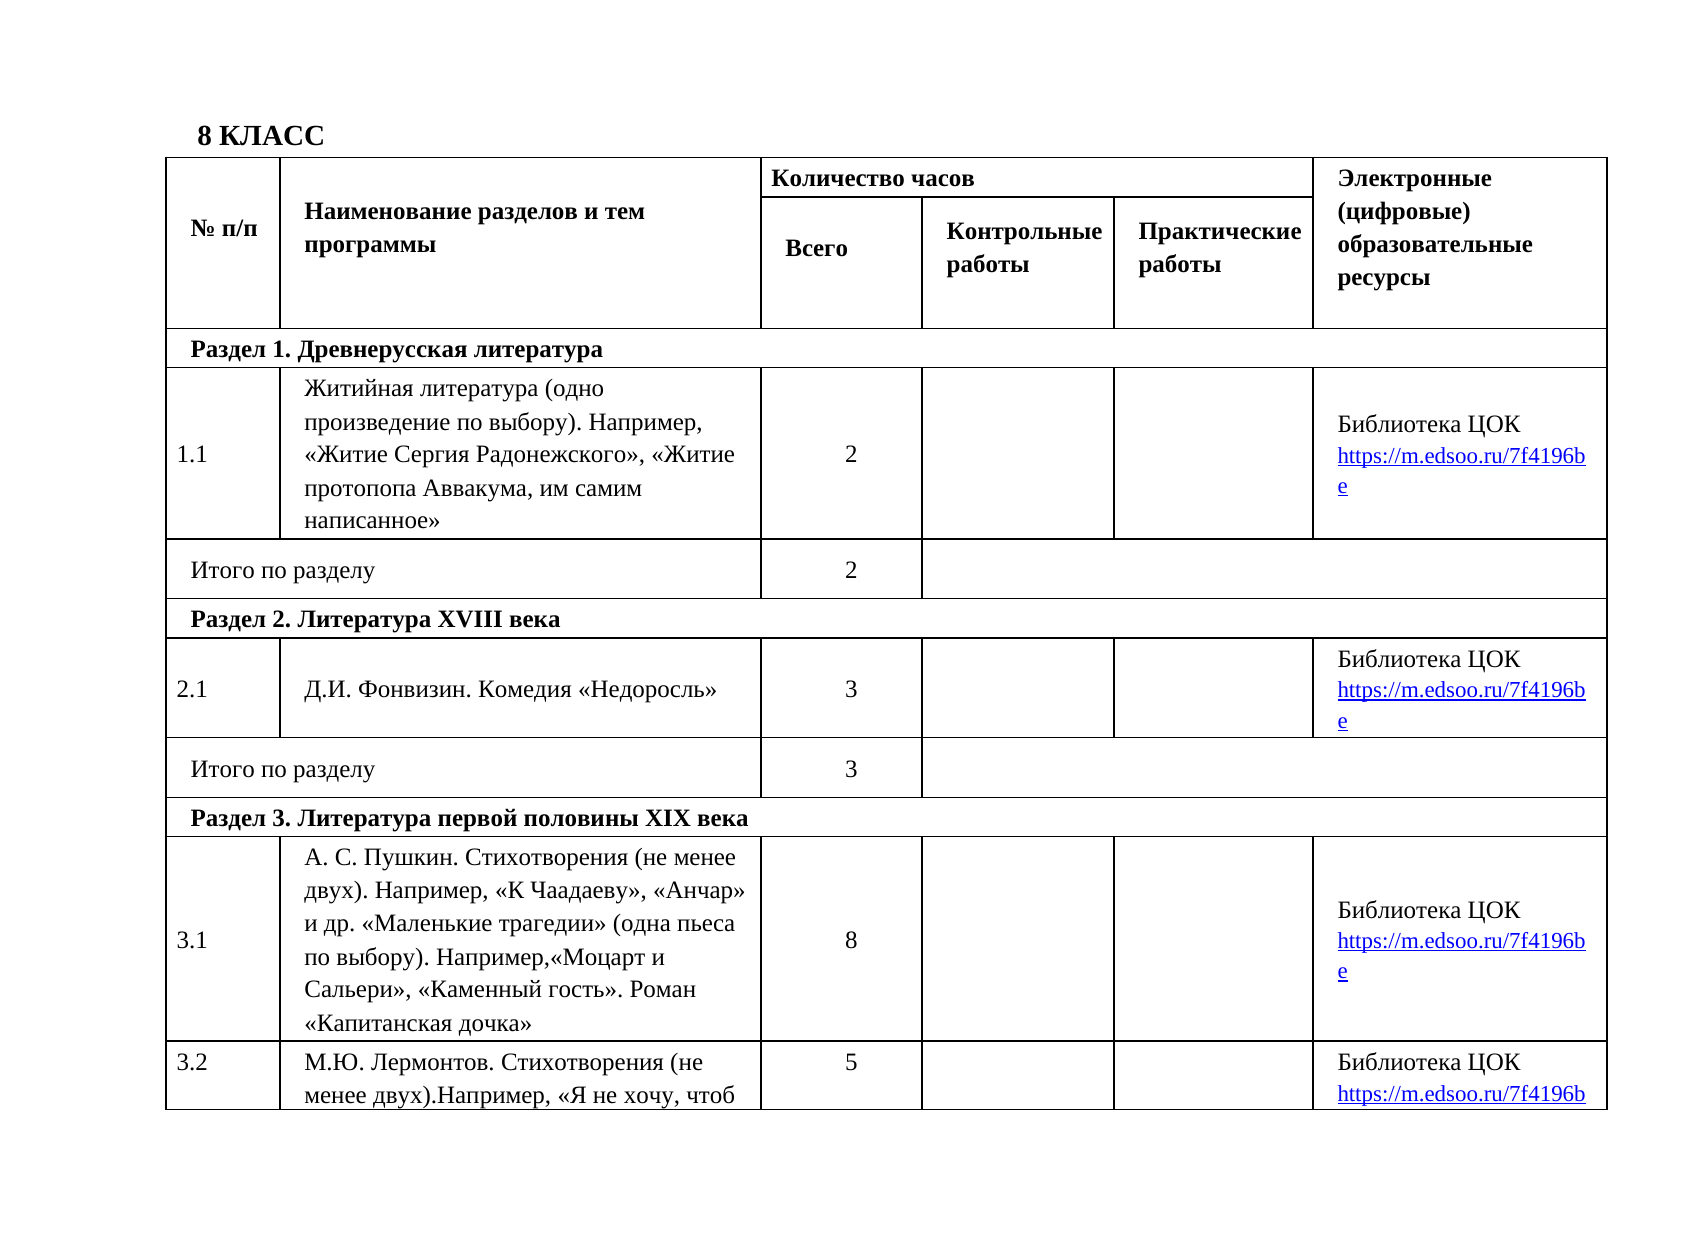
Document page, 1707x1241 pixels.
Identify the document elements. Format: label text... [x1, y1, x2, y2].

table_cell Всего [762, 198, 921, 327]
table_cell 3.2 [167, 1042, 279, 1109]
table_header Наименование разделов и тем программы [281, 158, 760, 327]
table_cell [923, 540, 1606, 598]
table_cell Итого по разделу [167, 738, 760, 796]
table_cell Библиотека ЦОК https://m.edsoo.ru/7f4196be [1314, 368, 1606, 538]
table_cell 5 [762, 1042, 921, 1109]
table_cell 3.1 [167, 837, 279, 1040]
text 8 КЛАСС [190, 118, 1618, 152]
table_header Электронные (цифровые) образовательные ресурсы [1314, 158, 1606, 327]
table_cell А. С. Пушкин. Стихотворения (не менее двух). Например, «К Чаадаеву», «Анчар» и др. «Маленькие трагедии» (одна пьеса по выбору). Например,«Моцарт и Сальери», «Каменный гость». Роман «Капитанская дочка» [281, 837, 760, 1040]
table_cell Раздел 2. Литература XVIII века [167, 599, 1606, 637]
table_cell [923, 837, 1113, 1040]
table_cell 3 [762, 738, 921, 796]
table_cell 1.1 [167, 368, 279, 538]
table_cell [1115, 639, 1312, 737]
table_cell 2 [762, 540, 921, 598]
table_cell [923, 368, 1113, 538]
table_cell Библиотека ЦОК https://m.edsoo.ru/7f4196be [1314, 639, 1606, 737]
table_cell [1314, 1042, 1606, 1109]
table_cell Раздел 1. Древнерусская литература [167, 329, 1606, 367]
table_cell [1115, 368, 1312, 538]
table_cell Д.И. Фонвизин. Комедия «Недоросль» [281, 639, 760, 737]
table_header Количество часов [762, 158, 1312, 196]
table_cell Практические работы [1115, 198, 1312, 327]
table_cell [923, 639, 1113, 737]
table_cell [923, 1042, 1113, 1109]
table_cell Раздел 3. Литература первой половины XIX века [167, 798, 1606, 836]
table_cell 3 [762, 639, 921, 737]
table_cell 8 [762, 837, 921, 1040]
table_cell 2.1 [167, 639, 279, 737]
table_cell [281, 1042, 760, 1109]
table_cell [1115, 1042, 1312, 1109]
table_cell [923, 738, 1606, 796]
table_cell Библиотека ЦОК https://m.edsoo.ru/7f4196be [1314, 837, 1606, 1040]
table_cell [1115, 837, 1312, 1040]
table_cell Итого по разделу [167, 540, 760, 598]
table_header № п/п [167, 158, 279, 327]
table_cell 2 [762, 368, 921, 538]
table_cell Житийная литература (одно произведение по выбору). Например, «Житие Сергия Радонежского», «Житие протопопа Аввакума, им самим написанное» [281, 368, 760, 538]
table_cell Контрольные работы [923, 198, 1113, 327]
